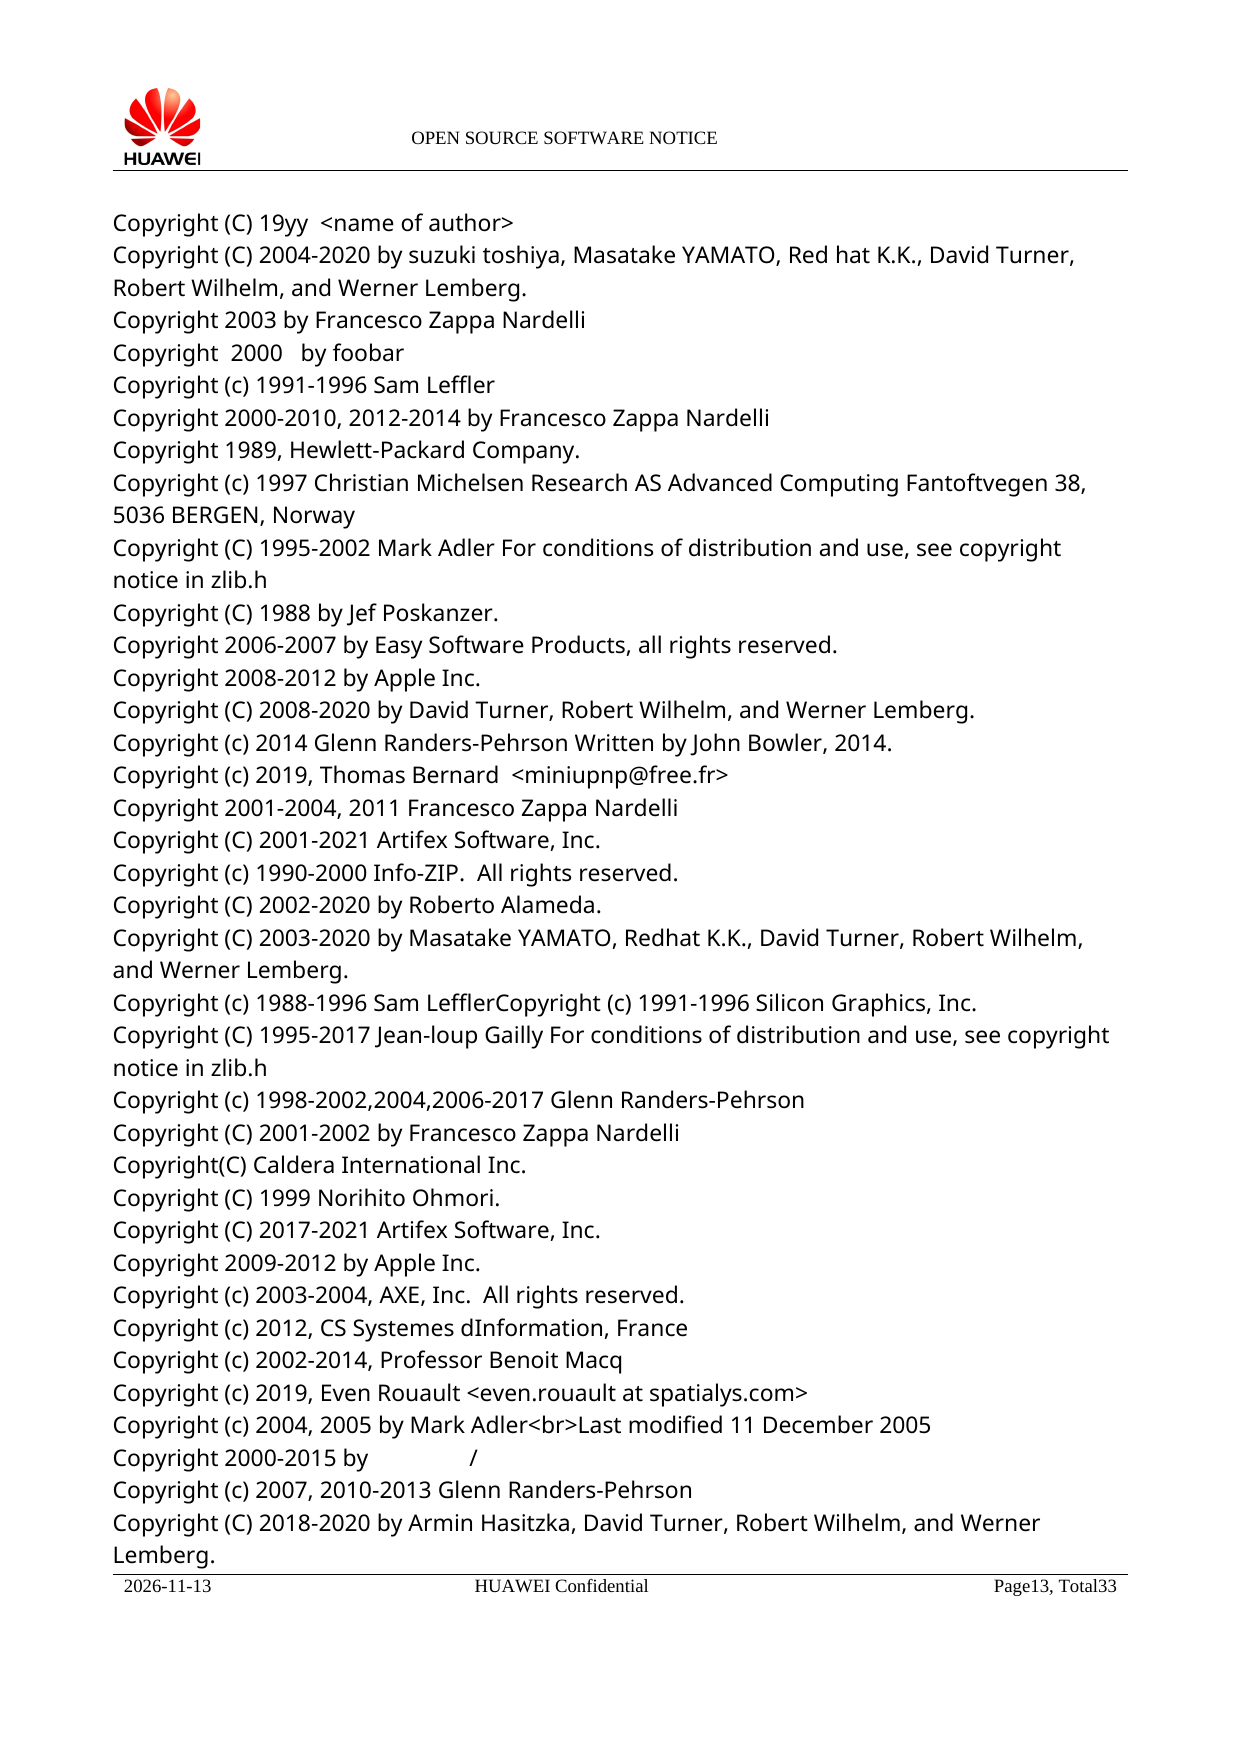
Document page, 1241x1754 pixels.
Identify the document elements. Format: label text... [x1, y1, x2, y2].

picture [124, 88, 201, 165]
